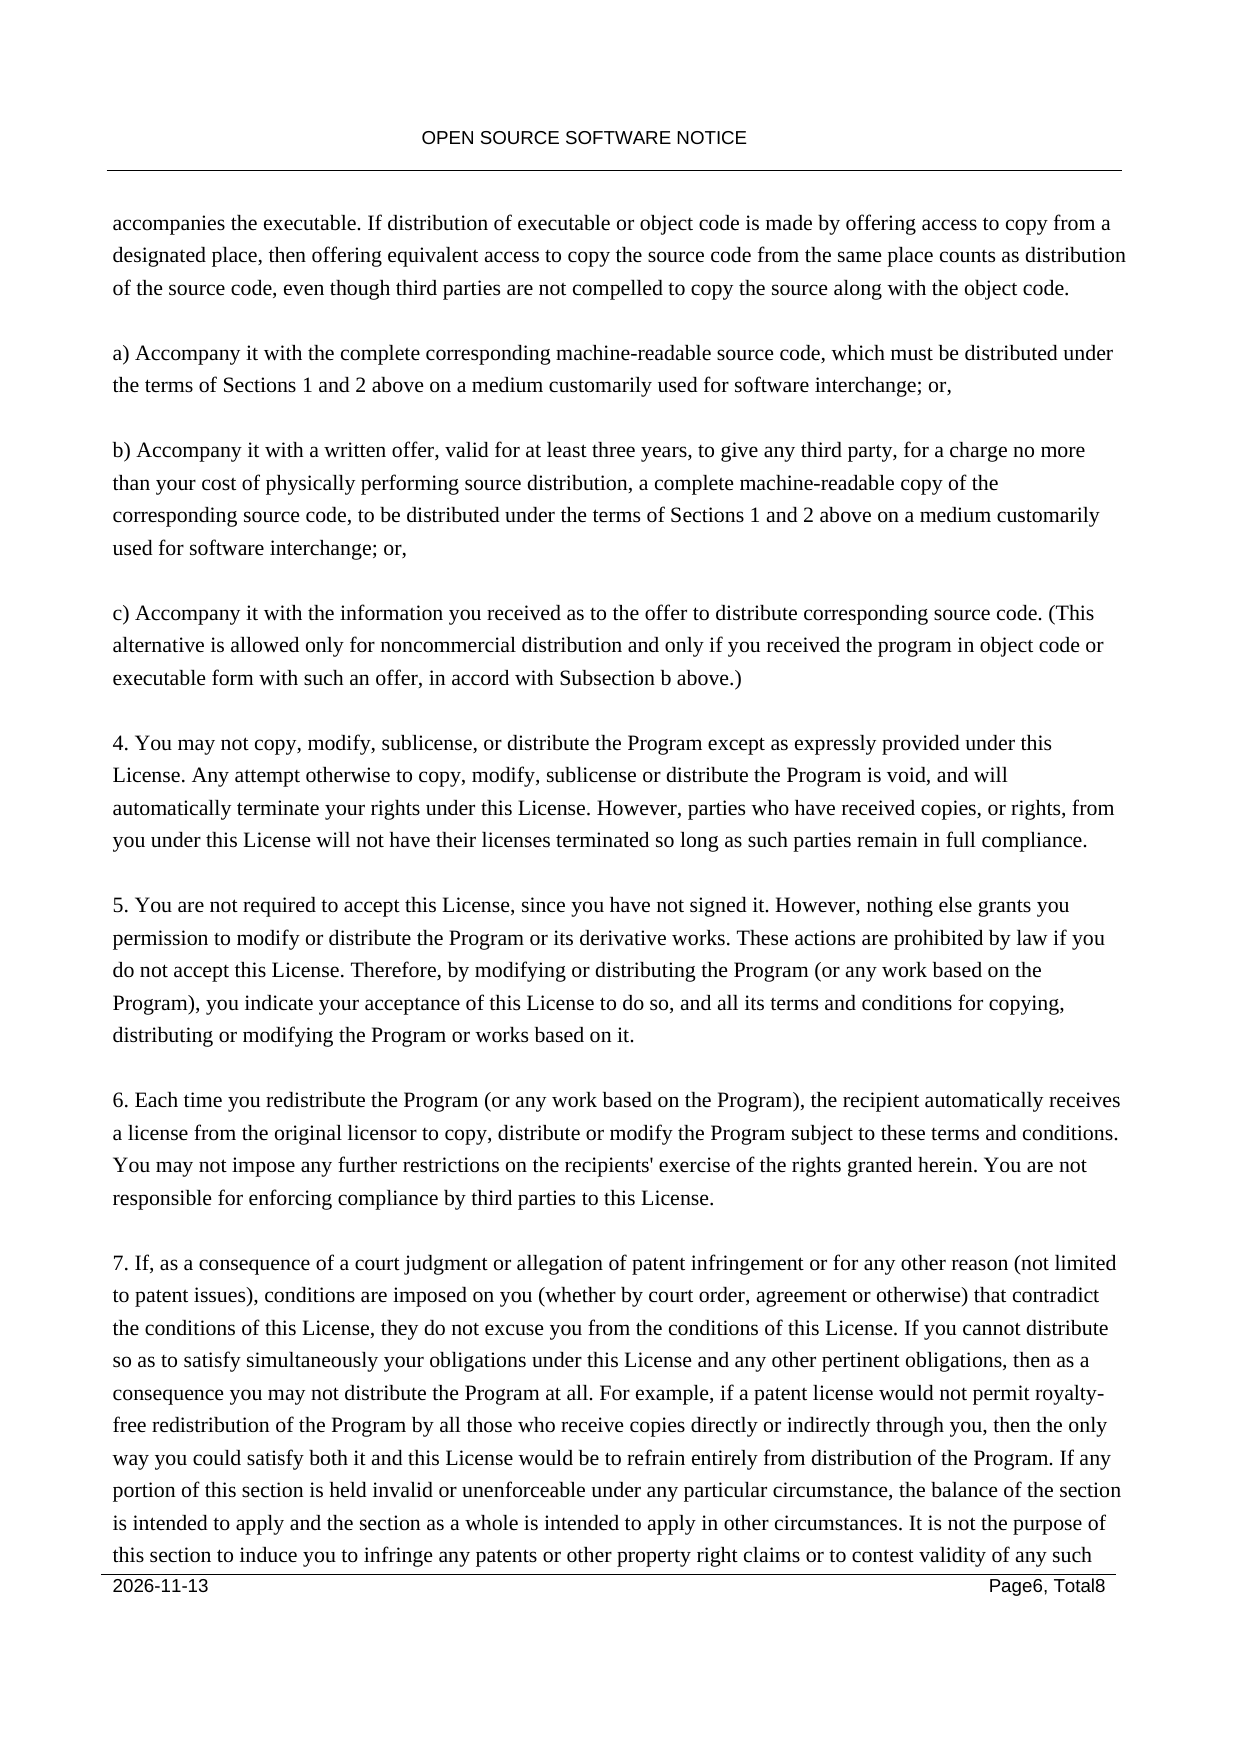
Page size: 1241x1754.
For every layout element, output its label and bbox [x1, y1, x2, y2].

text [112, 206, 1128, 1571]
